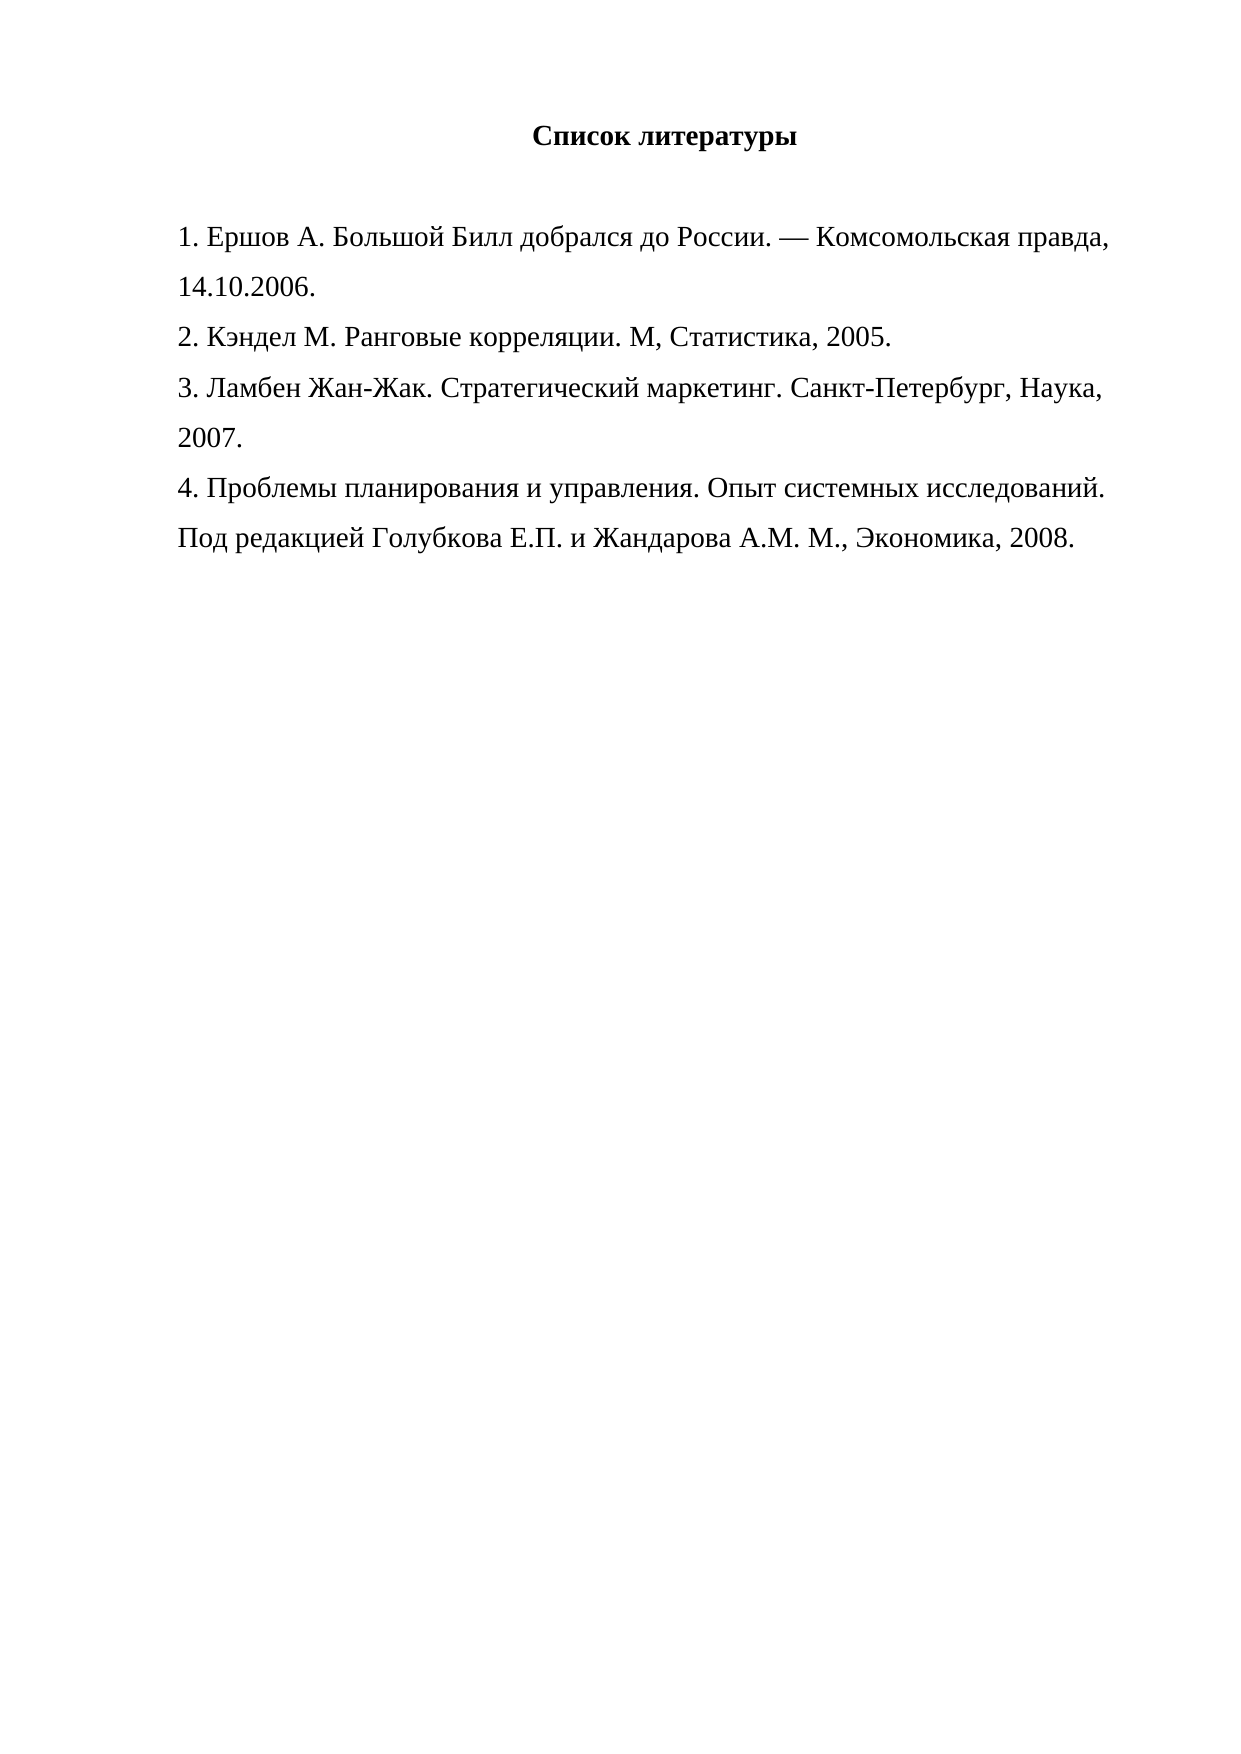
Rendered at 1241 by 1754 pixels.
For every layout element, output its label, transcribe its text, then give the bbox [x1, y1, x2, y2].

text 4. Проблемы планирования и управления. Опыт системных исследований. Под редакцией Голубкова Е.П. и Жандарова A.M. M., Экономика, 2008. [177, 470, 1152, 554]
text 1. Ершов А. Большой Билл добрался до России. — Комсомольская правда, 14.10.2006. [177, 219, 1152, 303]
text 2. Кэндел М. Ранговые корреляции. М, Статистика, 2005. [177, 319, 1152, 353]
text Список литературы [177, 118, 1152, 152]
text 3. Ламбен Жан-Жак. Стратегический маркетинг. Санкт-Петербург, Наука, 2007. [177, 370, 1152, 453]
